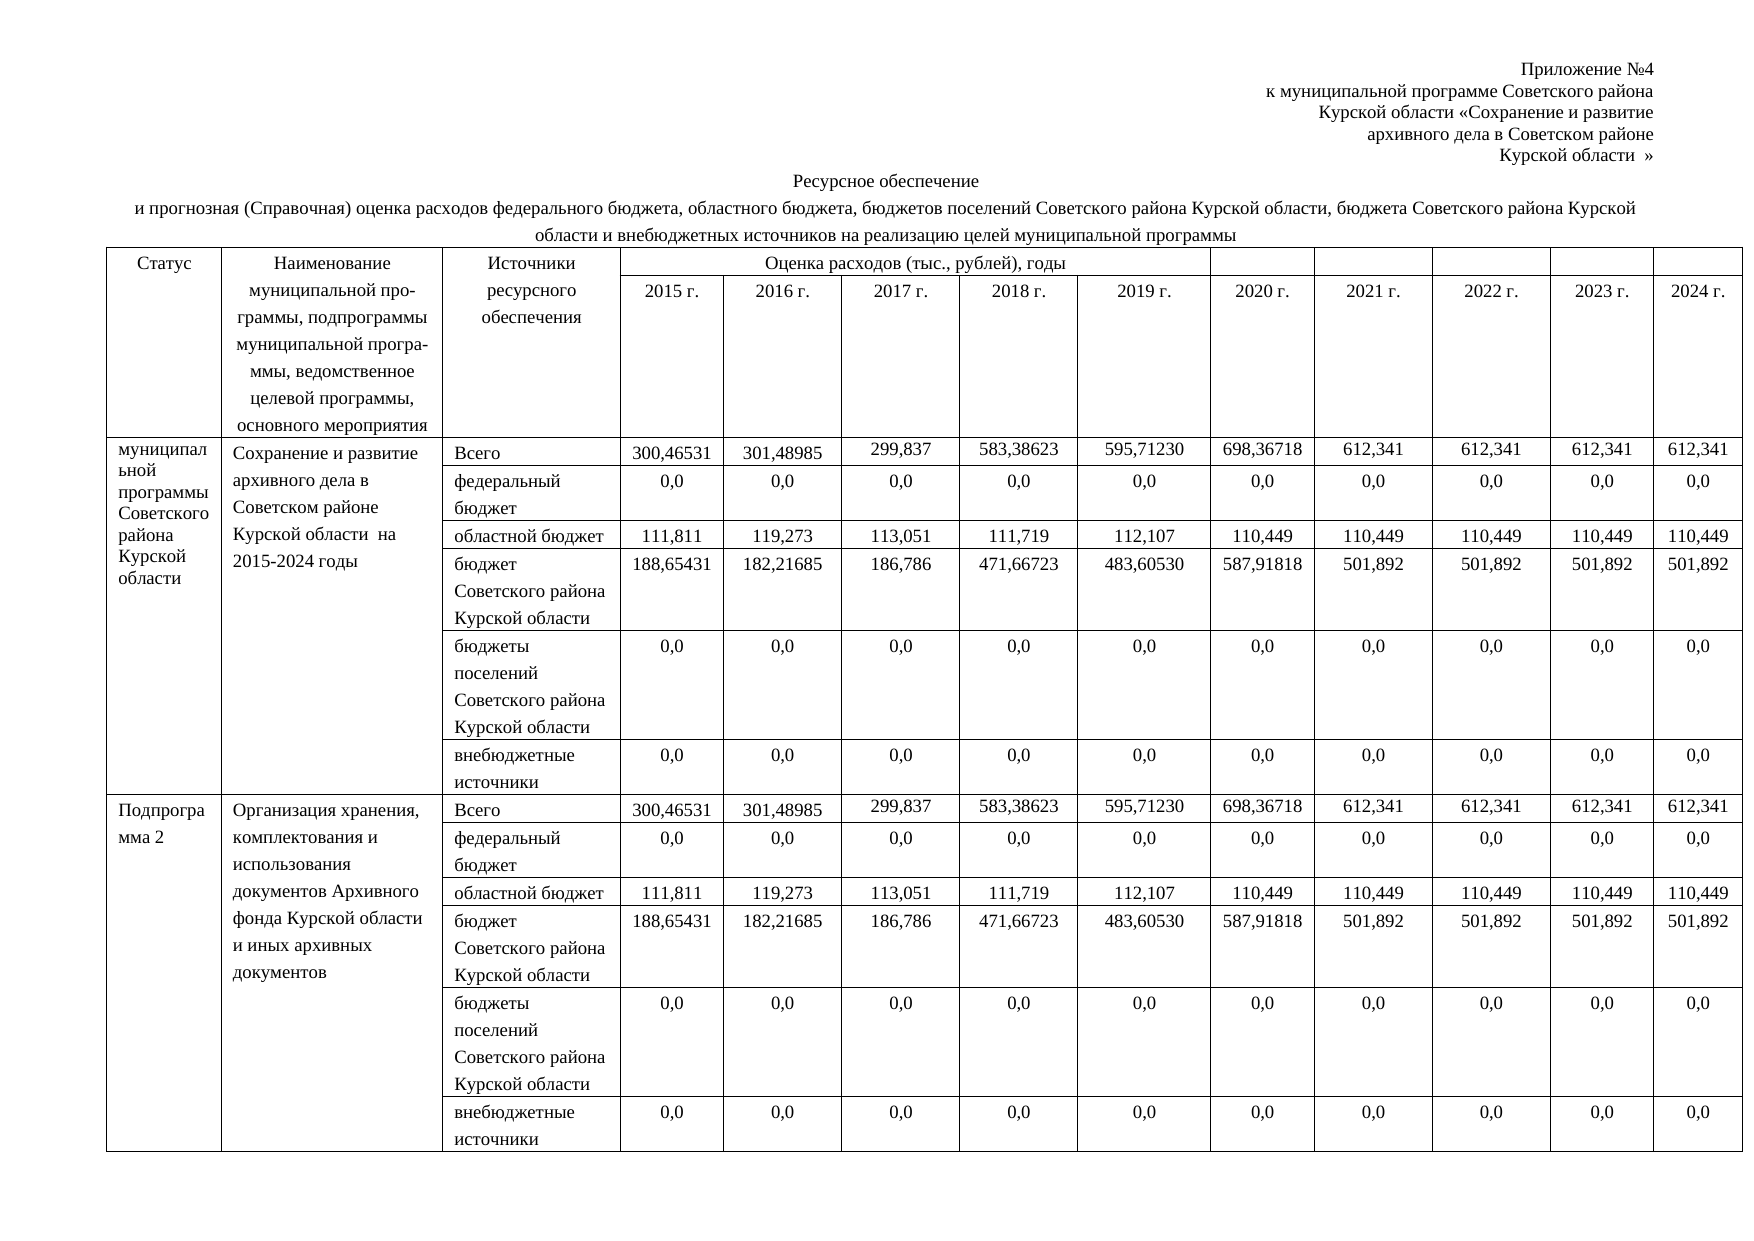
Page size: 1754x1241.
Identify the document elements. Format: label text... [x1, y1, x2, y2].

table_cell 0,0 [1654, 823, 1742, 877]
table_header [1211, 248, 1314, 275]
table_cell 299,837 [842, 795, 959, 822]
table_cell 612,341 [1551, 795, 1653, 822]
table_cell 612,341 [1551, 438, 1653, 464]
text Курской области «Сохранение и развитие [118, 101, 1654, 123]
table_cell 0,0 [842, 466, 959, 519]
table_cell 0,0 [1315, 1097, 1432, 1151]
table_cell 0,0 [1315, 823, 1432, 877]
table_cell 0,0 [724, 466, 841, 519]
table_cell 0,0 [1551, 466, 1653, 519]
table_cell 0,0 [1551, 988, 1653, 1096]
table_cell Сохранение и развитие архивного дела в Советском районе Курской области на 2015-2024 годы [222, 438, 442, 793]
table_cell 612,341 [1315, 795, 1432, 822]
table_cell 612,341 [1433, 438, 1550, 464]
table_cell 0,0 [842, 1097, 959, 1151]
table_cell 0,0 [1433, 740, 1550, 793]
table_cell 0,0 [1078, 466, 1210, 519]
table_cell 0,0 [1211, 823, 1314, 877]
table_cell 0,0 [842, 823, 959, 877]
table_cell 300,46531 [621, 438, 723, 464]
table_cell федеральный бюджет [443, 823, 620, 877]
table_cell 299,837 [842, 438, 959, 464]
table_cell 501,892 [1551, 906, 1653, 987]
table_cell 0,0 [1078, 631, 1210, 738]
table_cell 112,107 [1078, 521, 1210, 548]
table_cell 0,0 [1654, 988, 1742, 1096]
table_cell бюджет Советского района Курской области [443, 549, 620, 629]
table_cell 112,107 [1078, 878, 1210, 904]
table_cell 119,273 [724, 521, 841, 548]
table_cell 0,0 [960, 466, 1077, 519]
table_cell 110,449 [1654, 521, 1742, 548]
table_cell 0,0 [1211, 988, 1314, 1096]
table_cell 483,60530 [1078, 549, 1210, 629]
table_cell 595,71230 [1078, 795, 1210, 822]
table_cell 113,051 [842, 878, 959, 904]
table_cell 110,449 [1315, 521, 1432, 548]
table_cell 0,0 [960, 823, 1077, 877]
table_cell 595,71230 [1078, 438, 1210, 464]
table_cell 0,0 [1211, 740, 1314, 793]
table_cell 0,0 [1433, 988, 1550, 1096]
table_cell 0,0 [1433, 466, 1550, 519]
table_cell внебюджетные источники [443, 740, 620, 793]
table_cell 0,0 [1211, 466, 1314, 519]
table_header Наименование муниципальной про-граммы, подпрограммы муниципальной програ-ммы, ведомственное целевой программы, основного мероприятия [222, 248, 442, 437]
table_cell 111,811 [621, 878, 723, 904]
table_cell 111,719 [960, 521, 1077, 548]
table_cell 111,811 [621, 521, 723, 548]
table_cell 2021 г. [1315, 276, 1432, 437]
table_cell 188,65431 [621, 906, 723, 987]
table_cell 2017 г. [842, 276, 959, 437]
table_cell 0,0 [621, 1097, 723, 1151]
table_cell 0,0 [1211, 1097, 1314, 1151]
table_cell 698,36718 [1211, 795, 1314, 822]
table_cell 2022 г. [1433, 276, 1550, 437]
table_cell 612,341 [1433, 795, 1550, 822]
table_cell 0,0 [1211, 631, 1314, 738]
table_cell 0,0 [621, 823, 723, 877]
table_cell 186,786 [842, 906, 959, 987]
table_cell 0,0 [724, 740, 841, 793]
text архивного дела в Советском районе [118, 123, 1654, 144]
table_cell областной бюджет [443, 878, 620, 904]
table_cell муниципальной программы Советского района Курской области [107, 438, 221, 793]
table_cell 0,0 [621, 988, 723, 1096]
table_cell 0,0 [1654, 740, 1742, 793]
table_cell 182,21685 [724, 906, 841, 987]
table_header Источники ресурсного обеспечения [443, 248, 620, 437]
table_cell 0,0 [1078, 1097, 1210, 1151]
text Приложение №4 [118, 58, 1654, 79]
table_cell 0,0 [1551, 740, 1653, 793]
table_cell 110,449 [1315, 878, 1432, 904]
table_cell 110,449 [1433, 878, 1550, 904]
table_cell бюджеты поселений Советского района Курской области [443, 631, 620, 738]
table_cell 110,449 [1654, 878, 1742, 904]
table_cell 501,892 [1654, 906, 1742, 987]
table_cell 0,0 [842, 988, 959, 1096]
table_cell 698,36718 [1211, 438, 1314, 464]
table_cell 501,892 [1315, 906, 1432, 987]
table_cell 583,38623 [960, 795, 1077, 822]
table_cell 0,0 [1078, 988, 1210, 1096]
table_cell 0,0 [724, 631, 841, 738]
table_cell Организация хранения, комплектования и использования документов Архивного фонда Курской области и иных архивных документов [222, 795, 442, 1151]
table_cell 483,60530 [1078, 906, 1210, 987]
table_cell 0,0 [1654, 1097, 1742, 1151]
text Курской области » [118, 144, 1654, 166]
table_cell 501,892 [1315, 549, 1432, 629]
table_cell 113,051 [842, 521, 959, 548]
table_cell 501,892 [1433, 549, 1550, 629]
table_cell 0,0 [1315, 466, 1432, 519]
table_cell 0,0 [1654, 631, 1742, 738]
text к муниципальной программе Советского района [118, 79, 1654, 101]
table_cell 471,66723 [960, 906, 1077, 987]
table_cell 300,46531 [621, 795, 723, 822]
table_cell 182,21685 [724, 549, 841, 629]
table_cell федеральный бюджет [443, 466, 620, 519]
table_cell 0,0 [1078, 740, 1210, 793]
table_header [1551, 248, 1653, 275]
table_cell 612,341 [1315, 438, 1432, 464]
table_header Оценка расходов (тыс., рублей), годы [621, 248, 1210, 275]
table_cell 583,38623 [960, 438, 1077, 464]
table_cell 0,0 [724, 1097, 841, 1151]
table_cell 301,48985 [724, 795, 841, 822]
table_cell 0,0 [960, 1097, 1077, 1151]
table_cell 301,48985 [724, 438, 841, 464]
table_cell 0,0 [1078, 823, 1210, 877]
table_header [1315, 248, 1432, 275]
table_cell Всего [443, 795, 620, 822]
table_cell 0,0 [621, 631, 723, 738]
table_cell 0,0 [1315, 631, 1432, 738]
table_cell 0,0 [724, 988, 841, 1096]
table_cell 0,0 [621, 740, 723, 793]
table_cell 0,0 [1551, 631, 1653, 738]
table_cell 587,91818 [1211, 549, 1314, 629]
table_cell 501,892 [1433, 906, 1550, 987]
table_cell бюджеты поселений Советского района Курской области [443, 988, 620, 1096]
table_header Статус [107, 248, 221, 437]
table_cell 0,0 [1654, 466, 1742, 519]
table_cell 0,0 [960, 740, 1077, 793]
table_header [1433, 248, 1550, 275]
table_cell Подпрограмма 2 [107, 795, 221, 1151]
table_cell Всего [443, 438, 620, 464]
table_cell 2015 г. [621, 276, 723, 437]
text и прогнозная (Справочная) оценка расходов федерального бюджета, областного бюджета, бюджетов поселений Советского района Курской области, бюджета Советского района Курской области и внебюджетных источников на реализацию целей муниципальной программы [118, 193, 1654, 247]
table_header [1654, 248, 1742, 275]
table_cell 2020 г. [1211, 276, 1314, 437]
table_cell внебюджетные источники [443, 1097, 620, 1151]
table_cell 0,0 [1315, 988, 1432, 1096]
table_cell 0,0 [1433, 823, 1550, 877]
table_cell 0,0 [842, 631, 959, 738]
table_cell 110,449 [1211, 878, 1314, 904]
table_cell 0,0 [960, 631, 1077, 738]
table_cell 2018 г. [960, 276, 1077, 437]
table_cell 0,0 [1315, 740, 1432, 793]
table_cell 110,449 [1551, 878, 1653, 904]
table_cell 110,449 [1433, 521, 1550, 548]
table_cell 2019 г. [1078, 276, 1210, 437]
table_cell 110,449 [1211, 521, 1314, 548]
table_cell 612,341 [1654, 438, 1742, 464]
table_cell 186,786 [842, 549, 959, 629]
table_cell 0,0 [621, 466, 723, 519]
table_cell 471,66723 [960, 549, 1077, 629]
table_cell 0,0 [1433, 1097, 1550, 1151]
table_cell областной бюджет [443, 521, 620, 548]
table_cell 2023 г. [1551, 276, 1653, 437]
table_cell 111,719 [960, 878, 1077, 904]
table_cell 501,892 [1551, 549, 1653, 629]
table_cell 612,341 [1654, 795, 1742, 822]
table_cell 587,91818 [1211, 906, 1314, 987]
table_cell 0,0 [1433, 631, 1550, 738]
table_cell 0,0 [724, 823, 841, 877]
table_cell 0,0 [842, 740, 959, 793]
table_cell 0,0 [1551, 1097, 1653, 1151]
table_cell 2024 г. [1654, 276, 1742, 437]
table_cell 188,65431 [621, 549, 723, 629]
table_cell 0,0 [1551, 823, 1653, 877]
table_cell 119,273 [724, 878, 841, 904]
table_cell бюджет Советского района Курской области [443, 906, 620, 987]
text Ресурсное обеспечение [118, 166, 1654, 193]
table_cell 110,449 [1551, 521, 1653, 548]
table_cell 501,892 [1654, 549, 1742, 629]
table_cell 0,0 [960, 988, 1077, 1096]
table_cell 2016 г. [724, 276, 841, 437]
